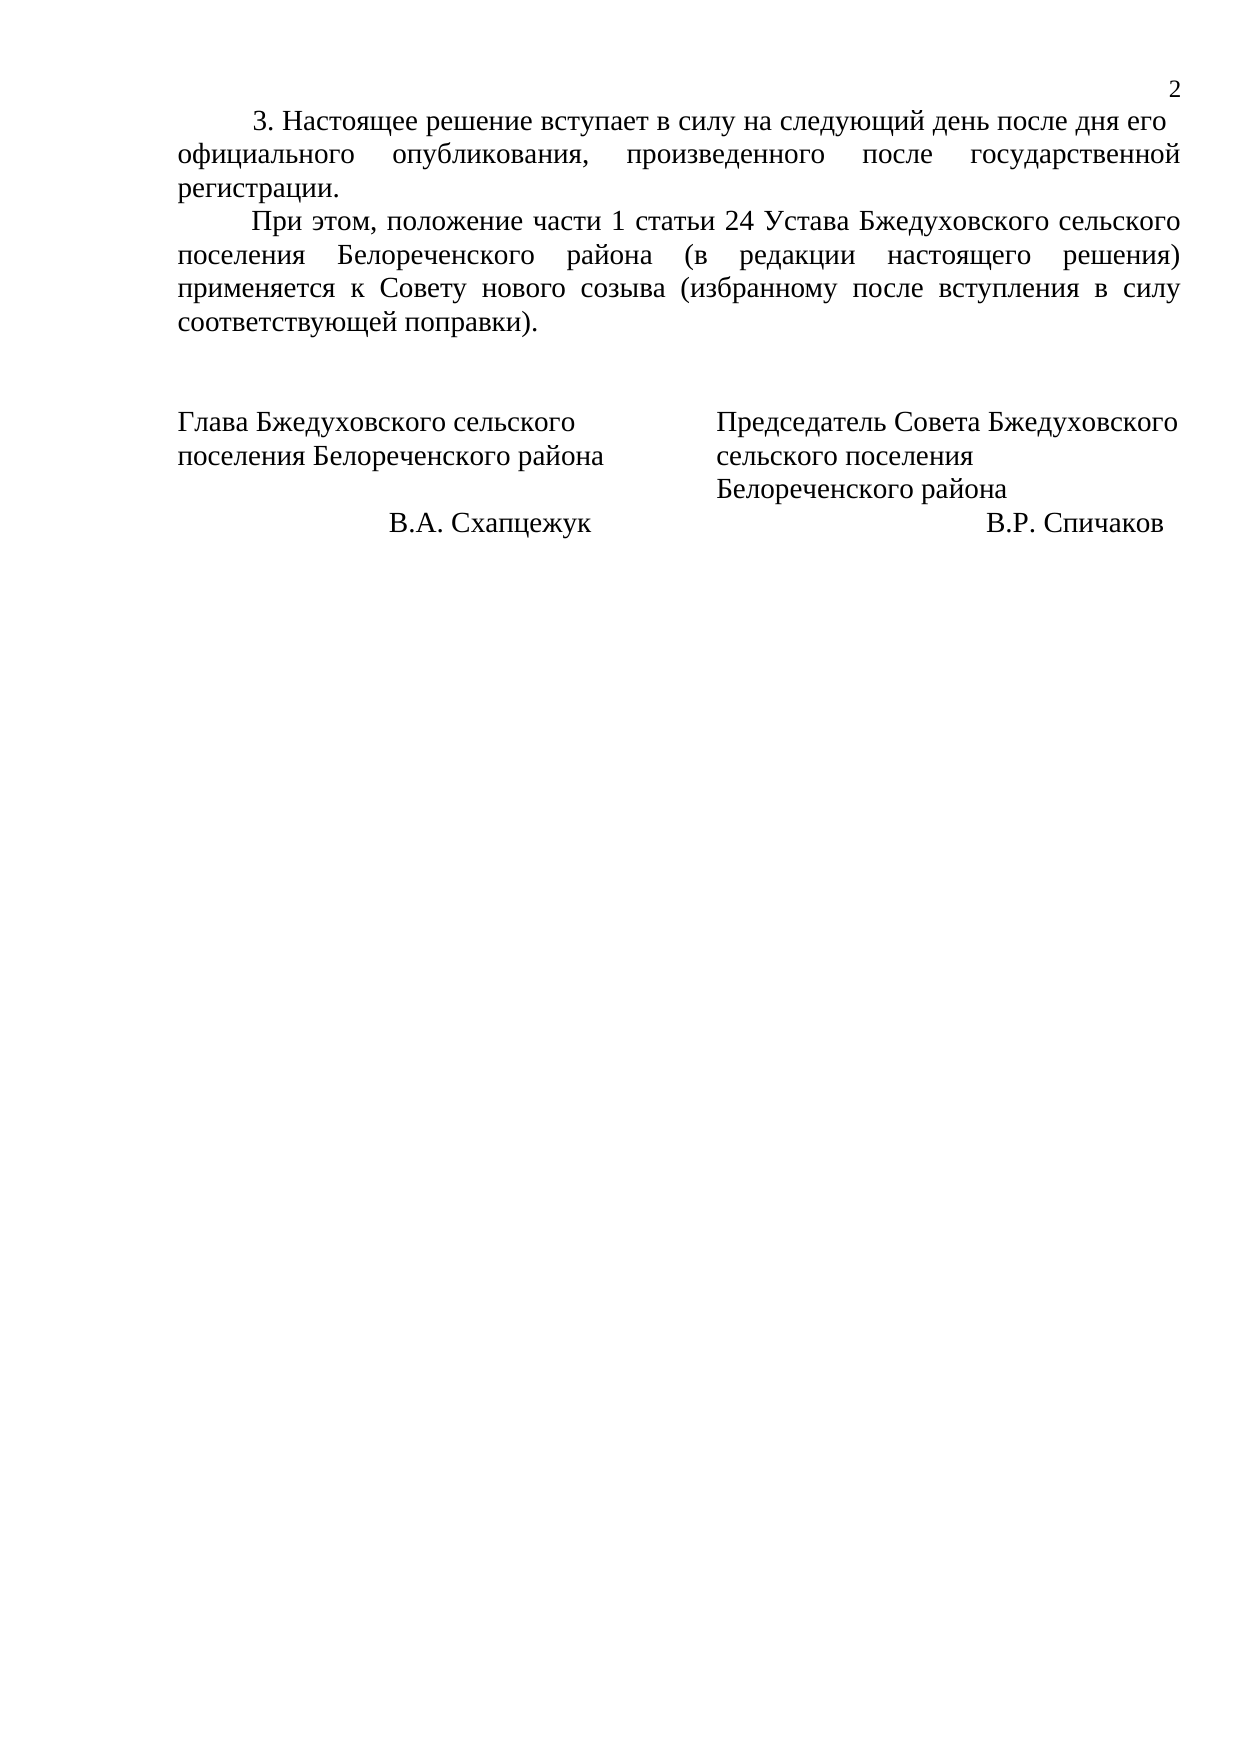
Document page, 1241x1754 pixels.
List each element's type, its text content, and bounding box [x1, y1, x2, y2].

text При этом, положение части 1 статьи 24 Устава Бжедуховского сельского поселения Белореченского района (в редакции настоящего решения) применяется к Совету нового созыва (избранному после вступления в силу соответствующей поправки). [177, 203, 1181, 337]
text Белореченского района [716, 472, 1181, 505]
text Глава Бжедуховского сельского [177, 404, 642, 438]
text 3. Настоящее решение вступает в силу на следующий день после дня его официального опубликования, произведенного после государственной регистрации. [177, 103, 1181, 203]
text В.А. Схапцежук [177, 505, 642, 539]
text В.Р. Спичаков [716, 505, 1181, 539]
text Председатель Совета Бжедуховского сельского поселения [716, 404, 1181, 472]
text поселения Белореченского района [177, 438, 642, 472]
